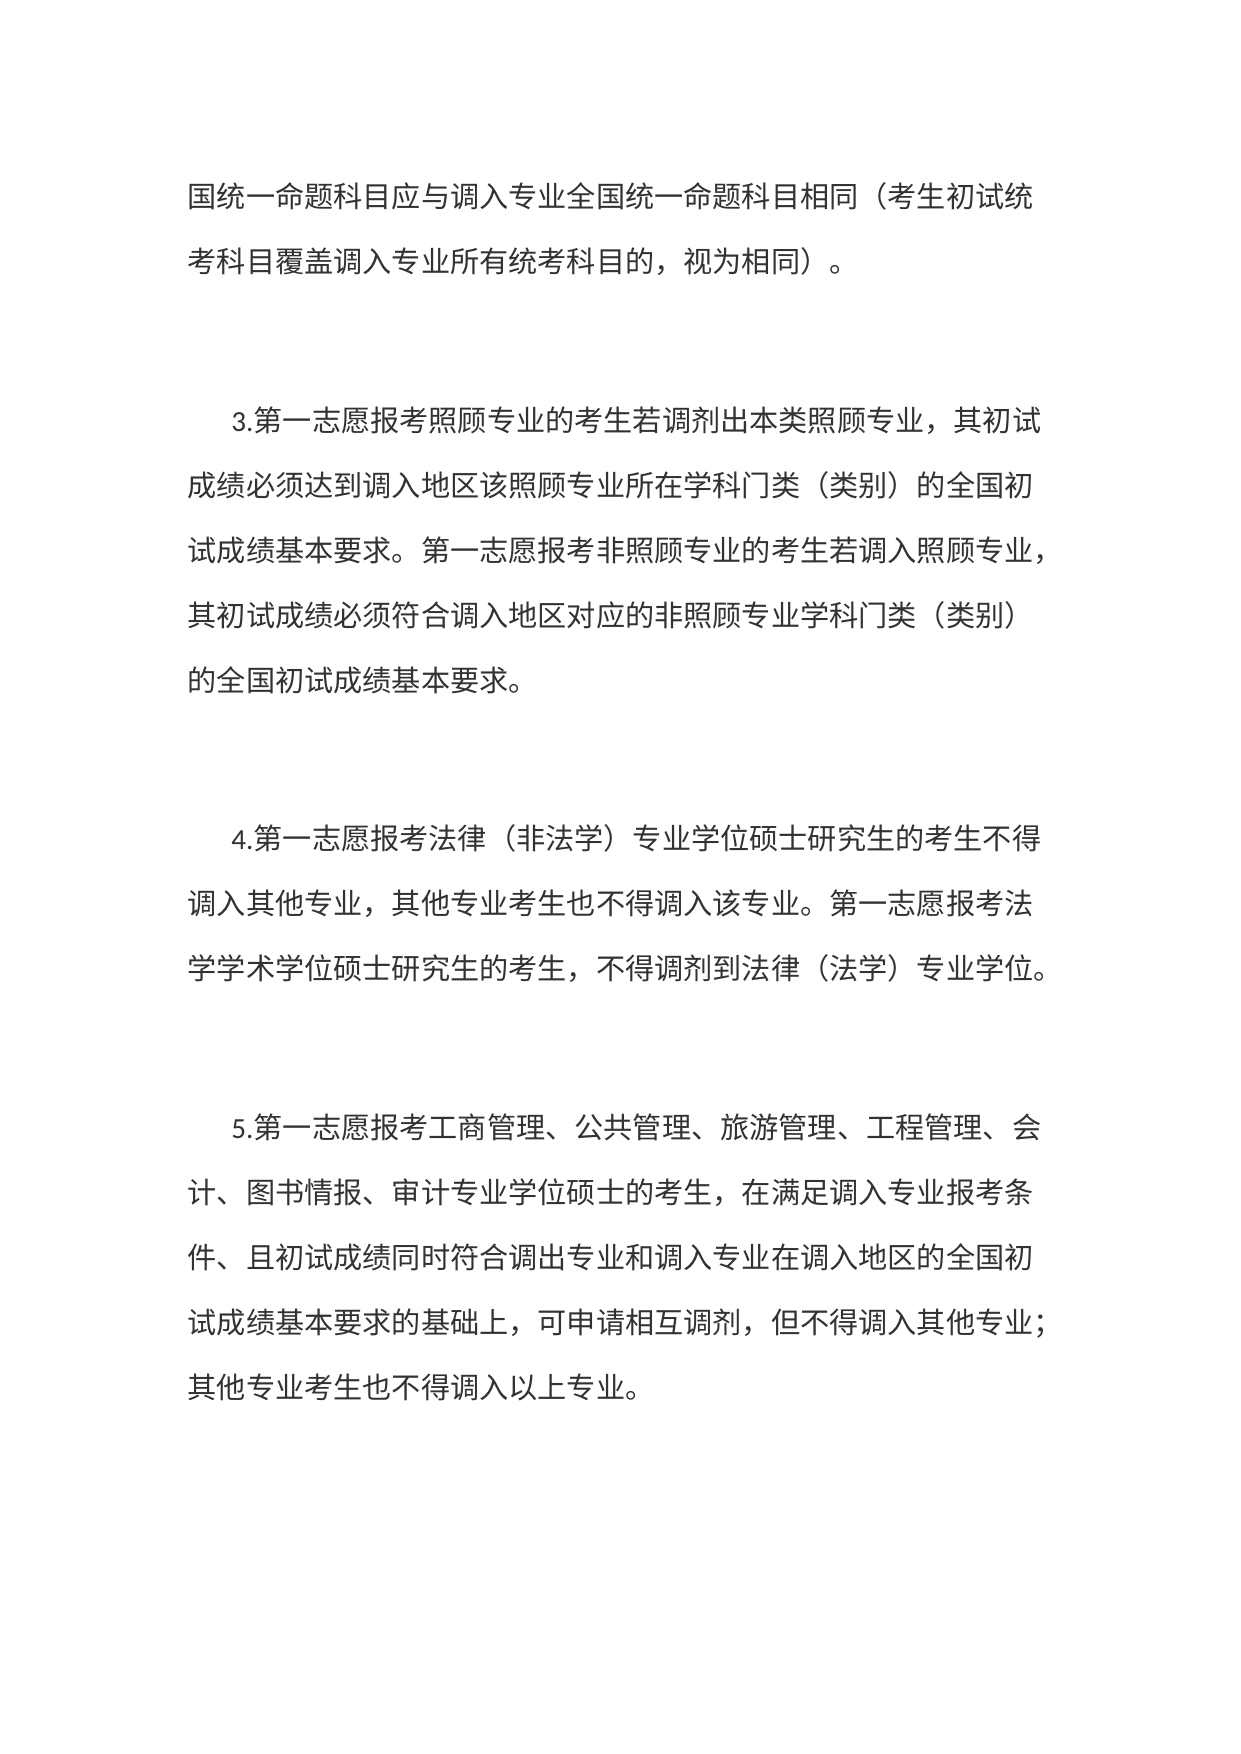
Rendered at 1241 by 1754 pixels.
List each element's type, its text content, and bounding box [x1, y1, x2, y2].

text 3.第一志愿报考照顾专业的考生若调剂出本类照顾专业，其初试成绩必须达到调入地区该照顾专业所在学科门类（类别）的全国初试成绩基本要求。第一志愿报考非照顾专业的考生若调入照顾专业，其初试成绩必须符合调入地区对应的非照顾专业学科门类（类别）的全国初试成绩基本要求。 [187, 386, 1053, 711]
text 4.第一志愿报考法律（非法学）专业学位硕士研究生的考生不得调入其他专业，其他专业考生也不得调入该专业。第一志愿报考法学学术学位硕士研究生的考生，不得调剂到法律（法学）专业学位。 [187, 804, 1053, 999]
text 5.第一志愿报考工商管理、公共管理、旅游管理、工程管理、会计、图书情报、审计专业学位硕士的考生，在满足调入专业报考条件、且初试成绩同时符合调出专业和调入专业在调入地区的全国初试成绩基本要求的基础上，可申请相互调剂，但不得调入其他专业；其他专业考生也不得调入以上专业。 [187, 1093, 1053, 1418]
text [187, 162, 1053, 292]
